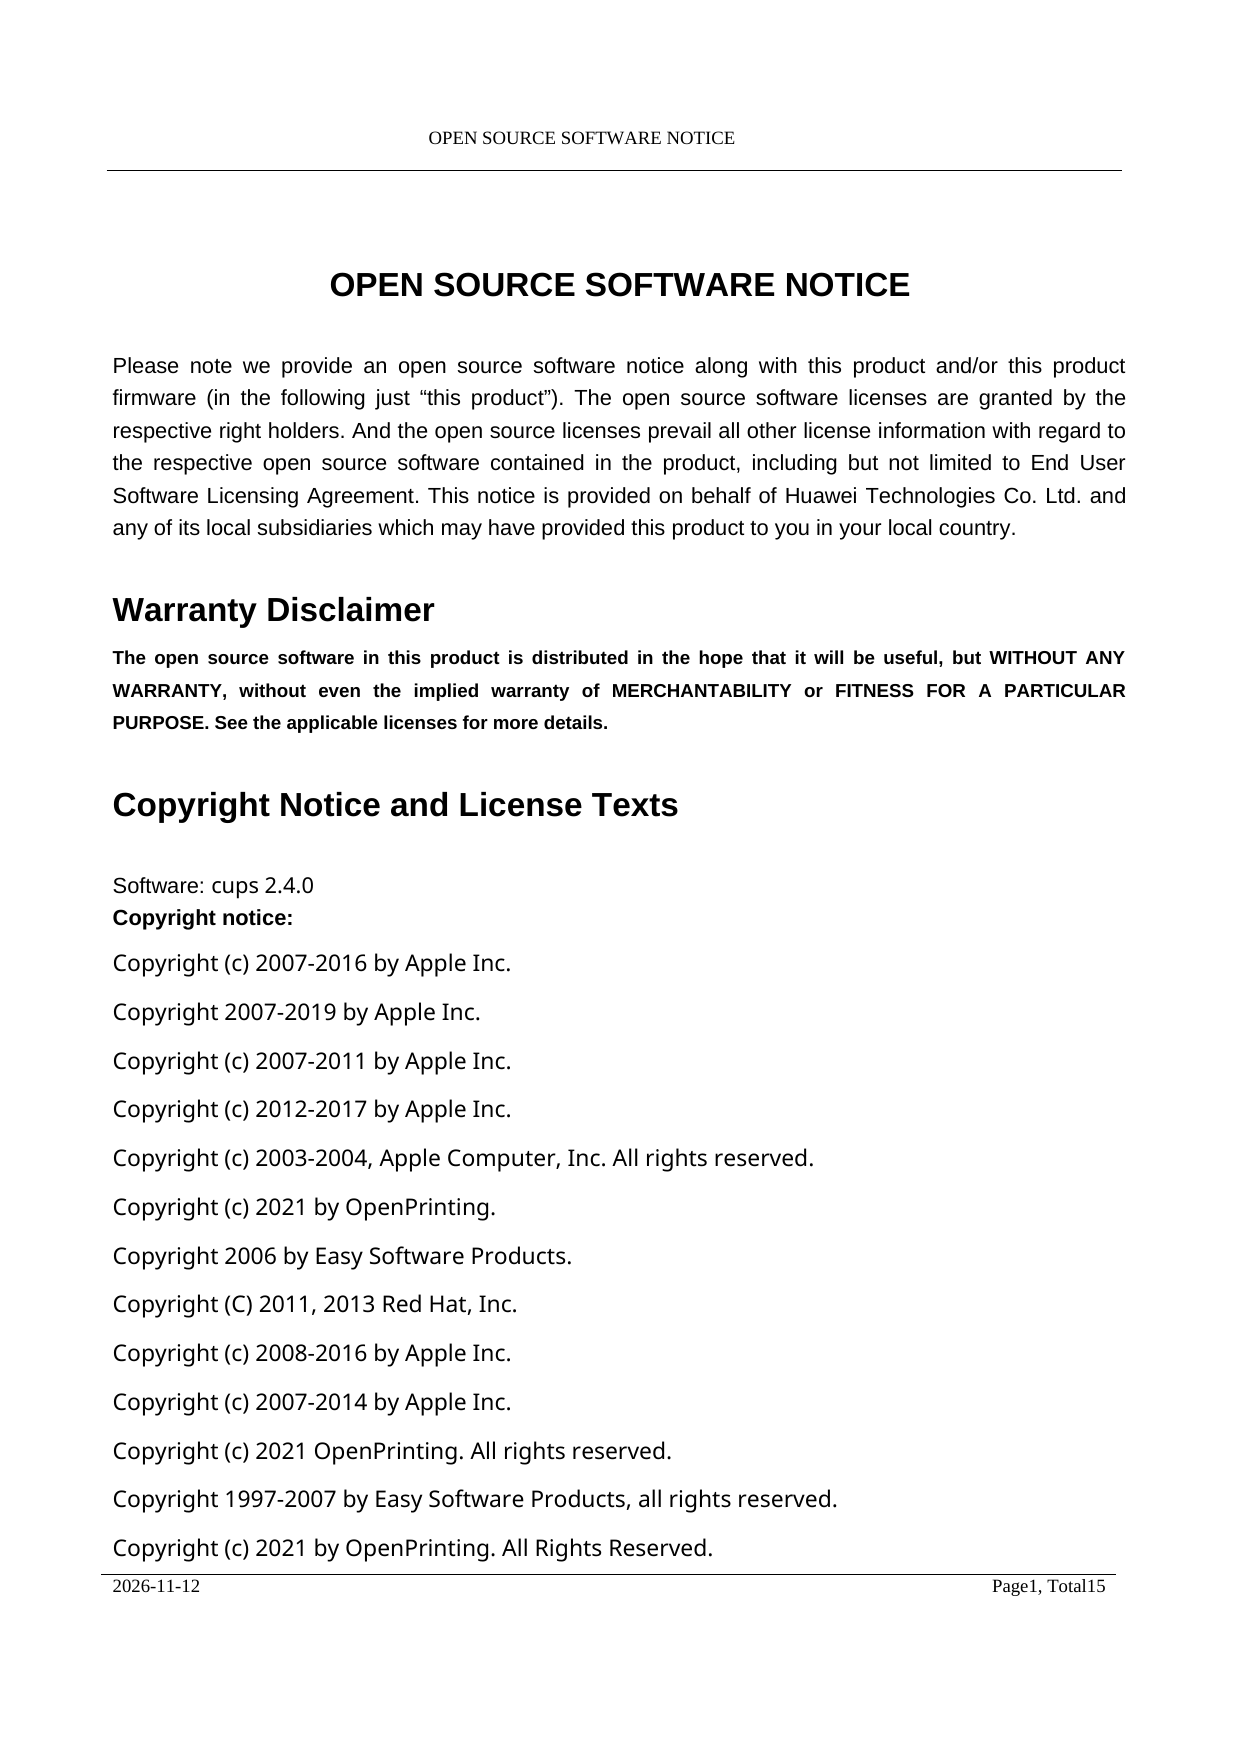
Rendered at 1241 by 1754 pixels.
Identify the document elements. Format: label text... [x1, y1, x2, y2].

text Copyright Notice and License Texts [112, 771, 1128, 836]
text Warranty Disclaimer [112, 576, 1128, 641]
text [112, 947, 1128, 1564]
text Software: cups 2.4.0 [112, 869, 1128, 901]
text The open source software in this product is distributed in the hope that it will be useful, but WITHOUT ANY WARRANTY, without even the implied warranty of MERCHANTABILITY or FITNESS FOR A PARTICULAR PURPOSE. See the applicable licenses for more details. [112, 641, 1128, 739]
text OPEN SOURCE SOFTWARE NOTICE [112, 251, 1128, 316]
text Please note we provide an open source software notice along with this product and/or this product firmware (in the following just “this product”). The open source software licenses are granted by the respective right holders. And the open source licenses prevail all other license information with regard to the respective open source software contained in the product, including but not limited to End User Software Licensing Agreement. This notice is provided on behalf of Huawei Technologies Co. Ltd. and any of its local subsidiaries which may have provided this product to you in your local country. [112, 349, 1128, 544]
text Copyright notice: [112, 901, 1128, 934]
